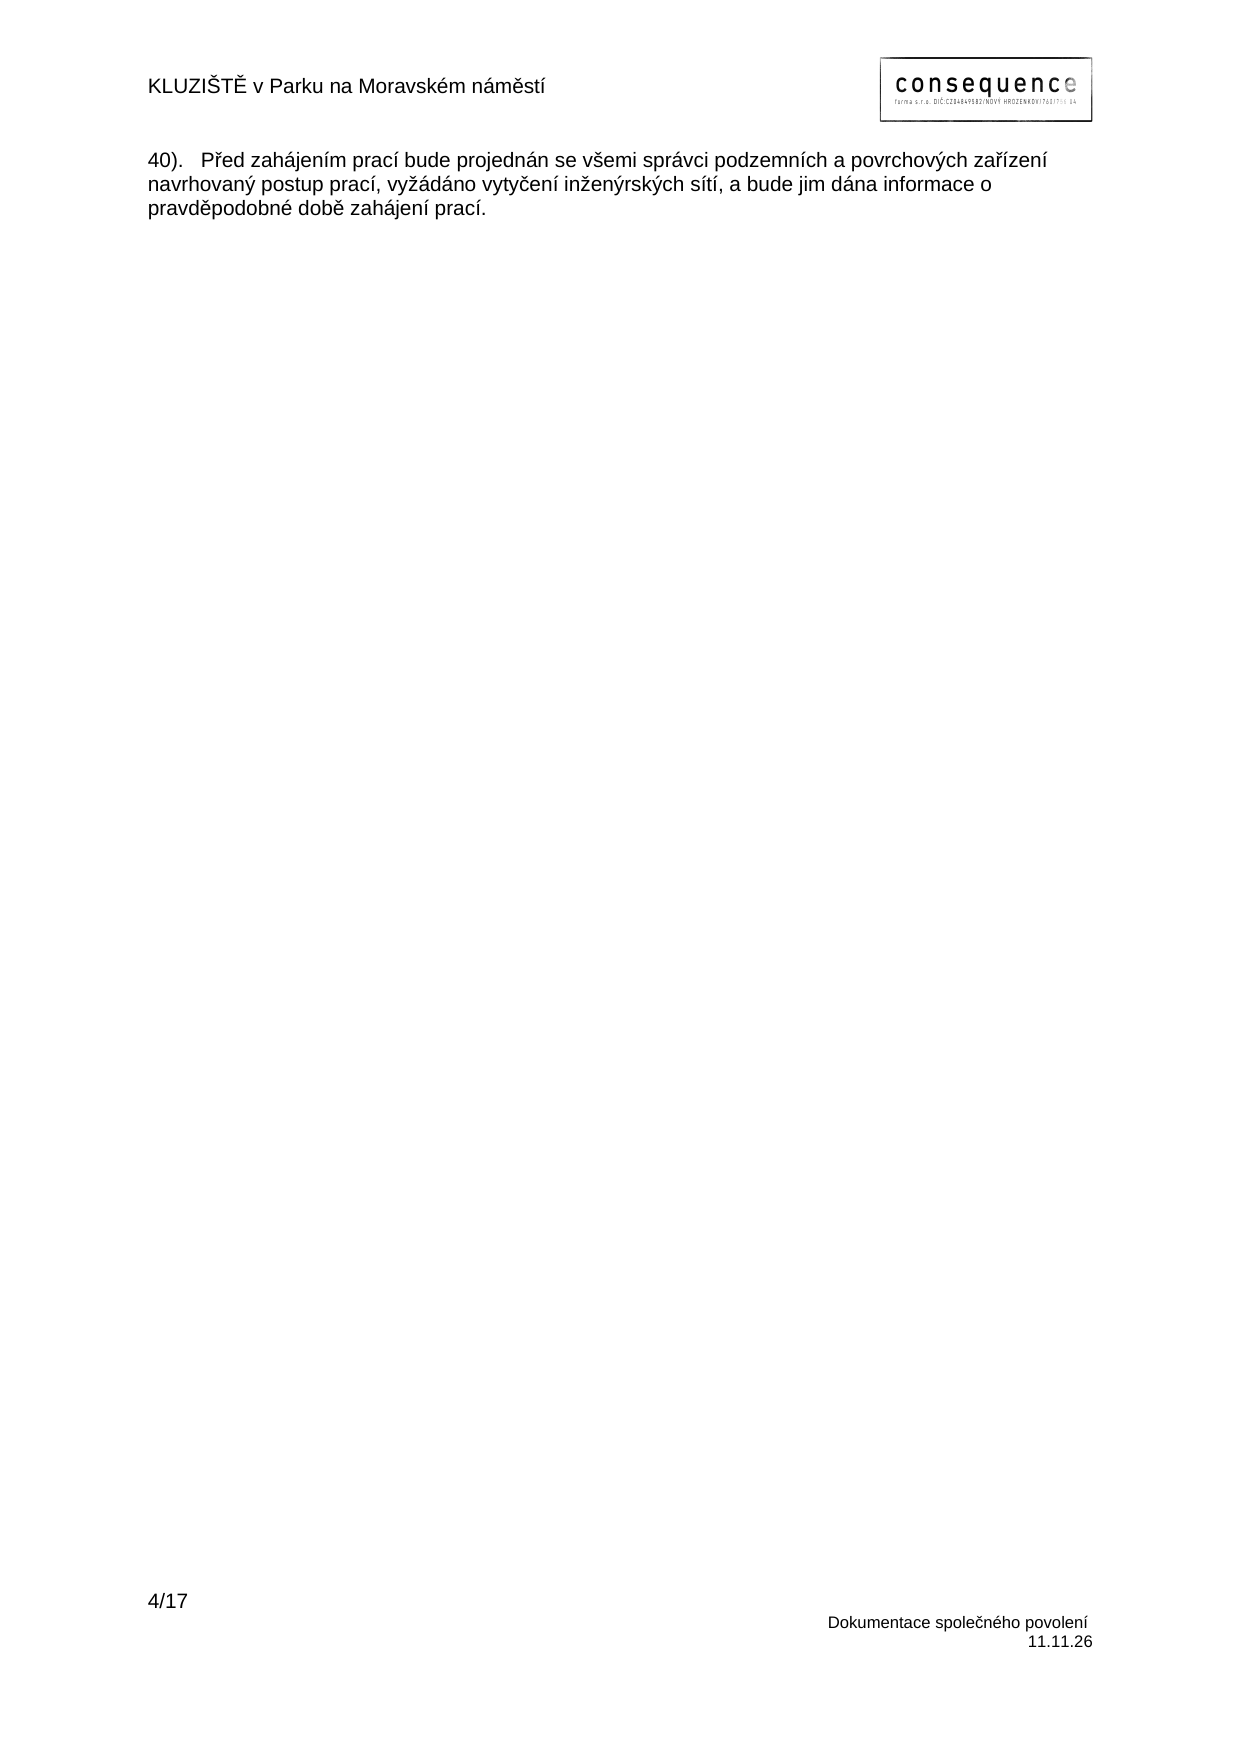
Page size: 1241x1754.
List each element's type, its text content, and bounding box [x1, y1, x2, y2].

text 40). Před zahájením prací bude projednán se všemi správci podzemních a povrchových zařízení navrhovaný postup prací, vyžádáno vytyčení inženýrských sítí, a bude jim dána informace o pravděpodobné době zahájení prací. [148, 148, 1093, 219]
picture [879, 57, 1093, 122]
